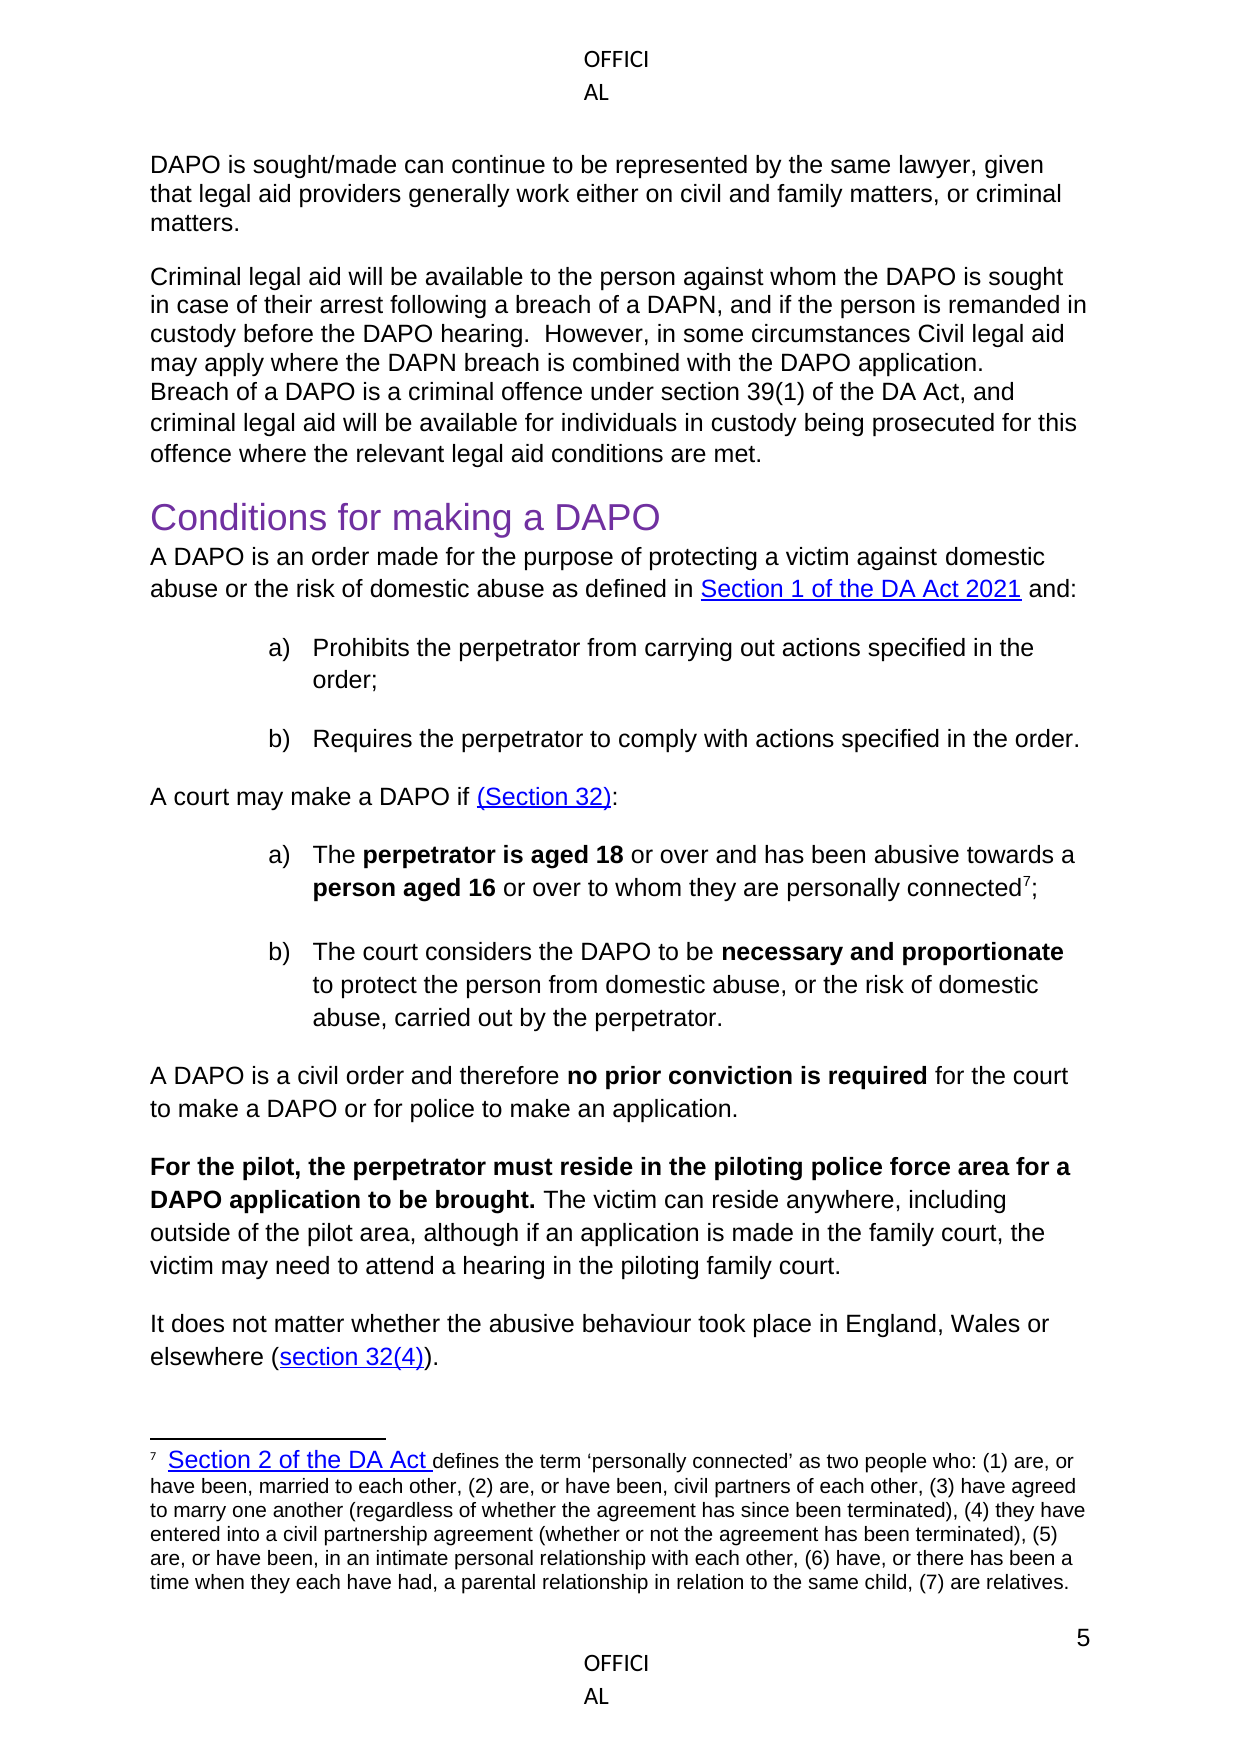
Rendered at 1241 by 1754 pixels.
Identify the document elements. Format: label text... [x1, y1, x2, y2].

list Requires the perpetrator to comply with actions specified in the order. [268, 723, 1090, 752]
list Prohibits the perpetrator from carrying out actions specified in the order; [268, 632, 1090, 694]
text Breach of a DAPO is a criminal offence under section 39(1) of the DA Act, and criminal legal aid will be available for individuals in custody being prosecuted for this offence where the relevant legal aid conditions are met. [150, 377, 1090, 468]
text A DAPO is an order made for the purpose of protecting a victim against domestic abuse or the risk of domestic abuse as defined in Section 1 of the DA Act 2021 and: [150, 541, 1090, 603]
subtitle Conditions for making a DAPO [150, 495, 1090, 538]
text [150, 150, 1090, 236]
list The perpetrator is aged 18 or over and has been abusive towards a person aged 16 or over to whom they are personally connected; [268, 839, 1090, 901]
list The court considers the DAPO to be necessary and proportionate to protect the person from domestic abuse, or the risk of domestic abuse, carried out by the perpetrator. [268, 937, 1090, 1031]
text It does not matter whether the abusive behaviour took place in England, Wales or elsewhere (section 32(4)). [150, 1309, 1090, 1371]
text A DAPO is a civil order and therefore no prior conviction is required for the court to make a DAPO or for police to make an application. [150, 1061, 1090, 1122]
text For the pilot, the perpetrator must reside in the piloting police force area for a DAPO application to be brought. The victim can reside anywhere, including outside of the pilot area, although if an application is made in the family court, the victim may need to attend a hearing in the piloting family court. [150, 1152, 1090, 1279]
text A court may make a DAPO if (Section 32): [150, 782, 1090, 810]
text Criminal legal aid will be available to the person against whom the DAPO is sought in case of their arrest following a breach of a DAPN, and if the person is remanded in custody before the DAPO hearing. However, in some circumstances Civil legal aid may apply where the DAPN breach is combined with the DAPO application. [150, 262, 1090, 377]
